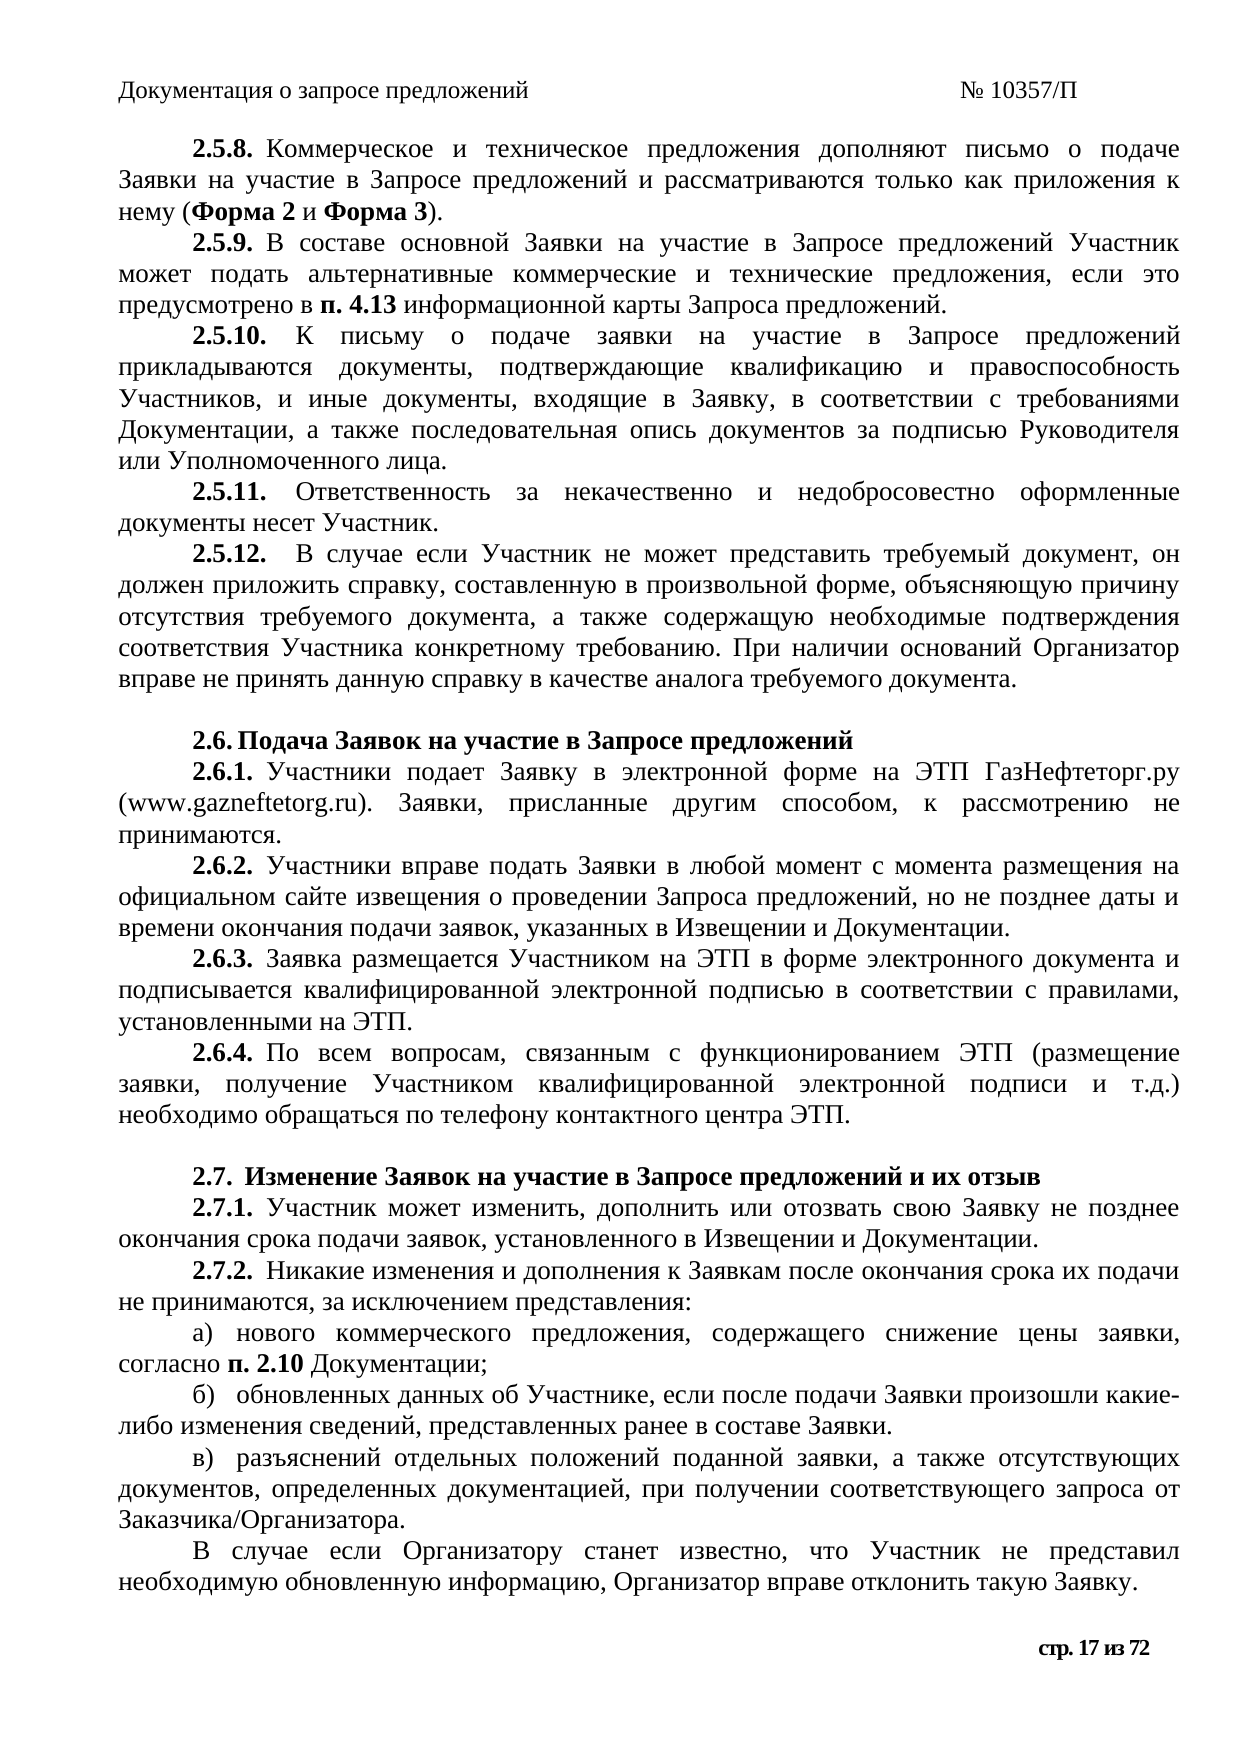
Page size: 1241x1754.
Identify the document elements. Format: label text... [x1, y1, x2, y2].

list Участники вправе подать Заявки в любой момент с момента размещения на официальном сайте извещения о проведении Запроса предложений, но не позднее даты и времени окончания подачи заявок, указанных в Извещении и Документации. [118, 849, 1181, 942]
list обновленных данных об Участнике, если после подачи Заявки произошли какие-либо изменения сведений, представленных ранее в составе Заявки. [118, 1378, 1181, 1441]
subtitle Изменение Заявок на участие в Запросе предложений и их отзыв [118, 1160, 1181, 1191]
list В случае если Участник не может представить требуемый документ, он должен приложить справку, составленную в произвольной форме, объясняющую причину отсутствия требуемого документа, а также содержащую необходимые подтверждения соответствия Участника конкретному требованию. При наличии оснований Организатор вправе не принять данную справку в качестве аналога требуемого документа. [118, 537, 1181, 693]
subtitle Подача Заявок на участие в Запросе предложений [118, 724, 1181, 755]
list По всем вопросам, связанным с функционированием ЭТП (размещение заявки, получение Участником квалифицированной электронной подписи и т.д.) необходимо обращаться по телефону контактного центра ЭТП. [118, 1036, 1181, 1129]
list нового коммерческого предложения, содержащего снижение цены заявки, согласно п. 2.10 Документации; [118, 1316, 1181, 1378]
list Участник может изменить, дополнить или отозвать свою Заявку не позднее окончания срока подачи заявок, установленного в Извещении и Документации. [118, 1191, 1181, 1254]
list разъяснений отдельных положений поданной заявки, а также отсутствующих документов, определенных документацией, при получении соответствующего запроса от Заказчика/Организатора. [118, 1441, 1181, 1534]
list Коммерческое и техническое предложения дополняют письмо о подаче Заявки на участие в Запросе предложений и рассматриваются только как приложения к нему (Форма 2 и Форма 3). [118, 132, 1181, 226]
text В случае если Организатору станет известно, что Участник не представил необходимую обновленную информацию, Организатор вправе отклонить такую Заявку. [118, 1534, 1181, 1596]
list В составе основной Заявки на участие в Запросе предложений Участник может подать альтернативные коммерческие и технические предложения, если это предусмотрено в п. 4.13 информационной карты Запроса предложений. [118, 226, 1181, 319]
list Заявка размещается Участником на ЭТП в форме электронного документа и подписывается квалифицированной электронной подписью в соответствии с правилами, установленными на ЭТП. [118, 942, 1181, 1036]
list Никакие изменения и дополнения к Заявкам после окончания срока их подачи не принимаются, за исключением представления: [118, 1254, 1181, 1316]
list К письму о подаче заявки на участие в Запросе предложений прикладываются документы, подтверждающие квалификацию и правоспособность Участников, и иные документы, входящие в Заявку, в соответствии с требованиями Документации, а также последовательная опись документов за подписью Руководителя или Уполномоченного лица. [118, 319, 1181, 475]
list Ответственность за некачественно и недобросовестно оформленные документы несет Участник. [118, 475, 1181, 537]
list Участники подает Заявку в электронной форме на ЭТП ГазНефтеторг.ру (www.gazneftetorg.ru). Заявки, присланные другим способом, к рассмотрению не принимаются. [118, 755, 1181, 849]
